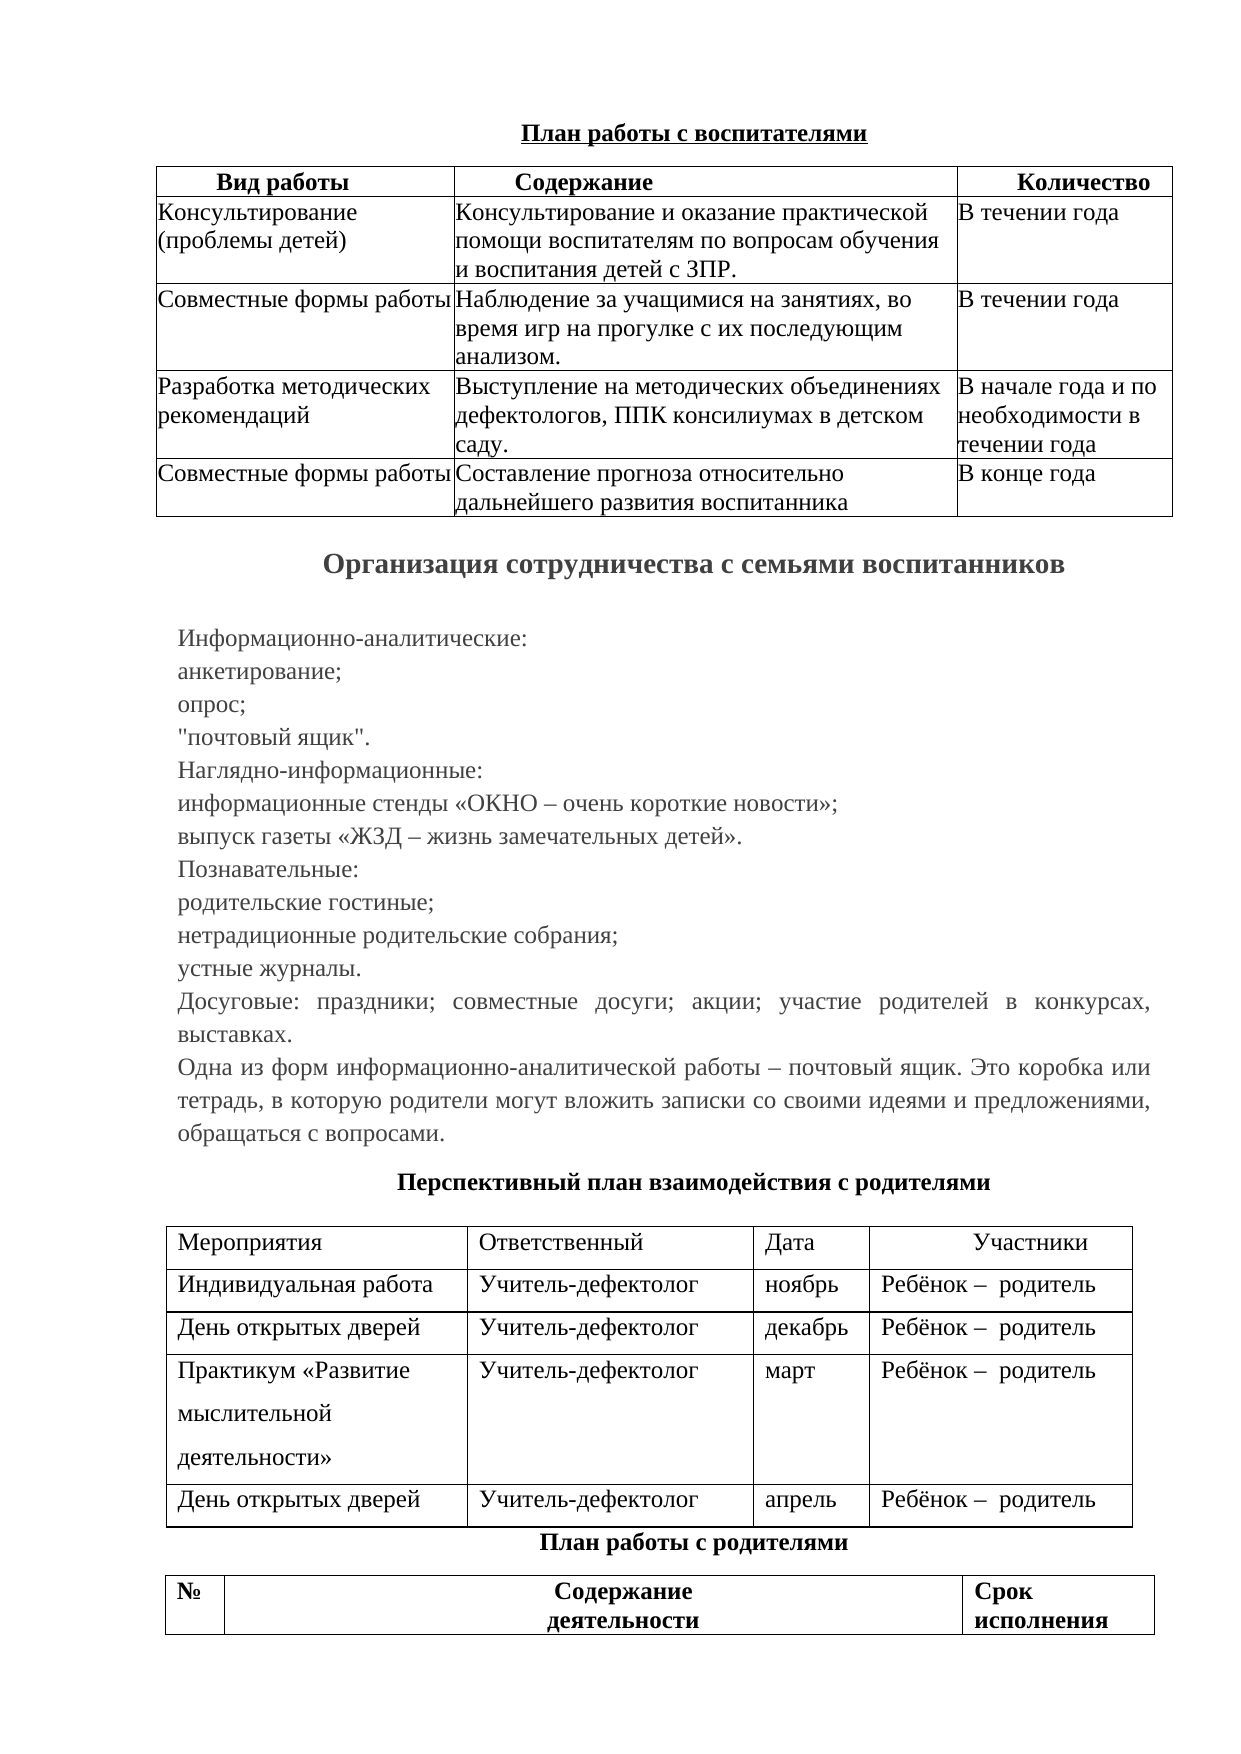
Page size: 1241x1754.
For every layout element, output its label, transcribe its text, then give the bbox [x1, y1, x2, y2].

table_header № п/п [166, 1576, 224, 1634]
table_cell В конце года [958, 459, 1172, 516]
table_cell апрель [754, 1485, 869, 1526]
text Одна из форм информационно-аналитической работы – почтовый ящик. Это коробка или тетрадь, в которую родители могут вложить записки со своими идеями и предложениями, обращаться с вопросами. [177, 1052, 1152, 1147]
table_cell Ребёнок – родитель [870, 1313, 1132, 1354]
text Познавательные: [177, 854, 1152, 883]
text Досуговые: праздники; совместные досуги; акции; участие родителей в конкурсах, выставках. [177, 986, 1152, 1048]
table_cell Составление прогноза относительно дальнейшего развития воспитанника [455, 459, 957, 516]
table_header Количество [958, 167, 1172, 196]
table_cell Наблюдение за учащимися на занятиях, во время игр на прогулке с их последующим анализом. [455, 284, 957, 370]
table_header Ответственный [468, 1227, 753, 1268]
text нетрадиционные родительские собрания; [177, 920, 1152, 949]
text Перспективный план взаимодействия с родителями [148, 1167, 1152, 1196]
table_cell Учитель-дефектолог [468, 1485, 753, 1526]
table_cell март [754, 1355, 869, 1483]
text опрос; [177, 689, 1152, 718]
text родительские гостиные; [177, 887, 1152, 916]
table_cell Практикум «Развитие мыслительной деятельности» [167, 1355, 467, 1483]
table_header Вид работы [157, 167, 454, 196]
table_cell День открытых дверей [167, 1485, 467, 1526]
text устные журналы. [177, 953, 1152, 982]
text План работы с воспитателями [148, 118, 1152, 147]
table_cell В течении года [958, 284, 1172, 370]
text анкетирование; [177, 656, 1152, 685]
text информационные стенды «ОКНО – очень короткие новости»; [177, 788, 1152, 817]
table_cell Консультирование и оказание практической помощи воспитателям по вопросам обучения и воспитания детей с ЗПР. [455, 197, 957, 283]
table_header Содержание [455, 167, 957, 196]
text выпуск газеты «ЖЗД – жизнь замечательных детей». [177, 821, 1152, 850]
table_cell Ребёнок – родитель [870, 1485, 1132, 1526]
table_cell Учитель-дефектолог [468, 1313, 753, 1354]
table_header Срок исполнения [963, 1576, 1154, 1634]
table_cell Индивидуальная работа [167, 1270, 467, 1311]
text План работы с родителями [148, 1527, 1152, 1556]
table_cell Консультирование (проблемы детей) [157, 197, 454, 283]
table_header Участники [870, 1227, 1132, 1268]
table_header Дата [754, 1227, 869, 1268]
text Организация сотрудничества с семьями воспитанников [148, 546, 1152, 579]
table_cell В течении года [958, 197, 1172, 283]
text Наглядно-информационные: [177, 755, 1152, 784]
table_cell Разработка методических рекомендаций [157, 371, 454, 457]
table_cell Совместные формы работы [157, 459, 454, 516]
table_cell В начале года и по необходимости в течении года [958, 371, 1172, 457]
table_cell Выступление на методических объединениях дефектологов, ППК консилиумах в детском саду. [455, 371, 957, 457]
table_cell ноябрь [754, 1270, 869, 1311]
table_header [225, 1576, 962, 1634]
text Информационно-аналитические: [177, 623, 1152, 652]
table_cell День открытых дверей [167, 1313, 467, 1354]
table_header Мероприятия [167, 1227, 467, 1268]
table_cell Учитель-дефектолог [468, 1355, 753, 1483]
table_cell Ребёнок – родитель [870, 1270, 1132, 1311]
table_cell Учитель-дефектолог [468, 1270, 753, 1311]
table_cell Ребёнок – родитель [870, 1355, 1132, 1483]
text "почтовый ящик". [177, 722, 1152, 751]
table_cell декабрь [754, 1313, 869, 1354]
table_cell Совместные формы работы [157, 284, 454, 370]
